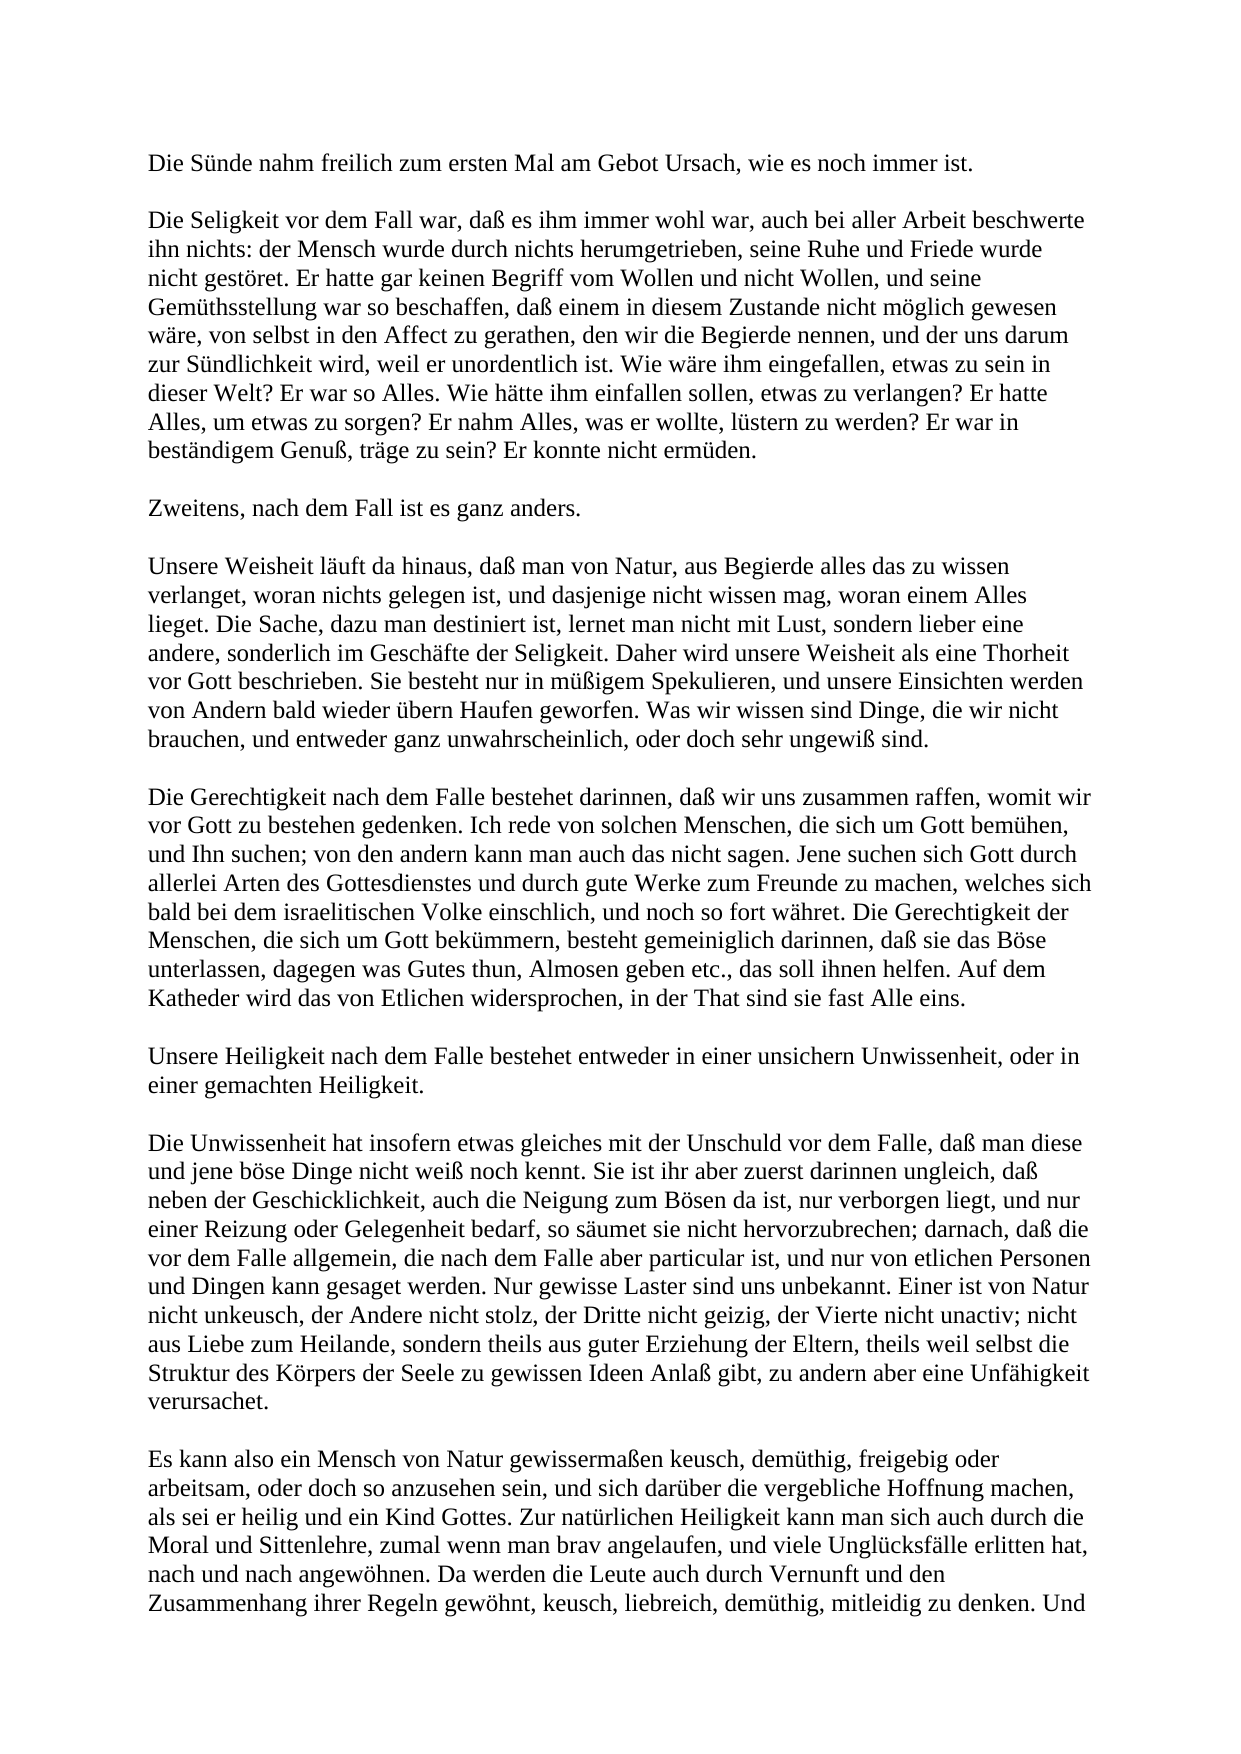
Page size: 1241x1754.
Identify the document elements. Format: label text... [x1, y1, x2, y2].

text Die Unwissenheit hat insofern etwas gleiches mit der Unschuld vor dem Falle, daß man diese und jene böse Dinge nicht weiß noch kennt. Sie ist ihr aber zuerst darinnen ungleich, daß neben der Geschicklichkeit, auch die Neigung zum Bösen da ist, nur verborgen liegt, und nur einer Reizung oder Gelegenheit bedarf, so säumet sie nicht hervorzubrechen; darnach, daß die vor dem Falle allgemein, die nach dem Falle aber particular ist, und nur von etlichen Personen und Dingen kann gesaget werden. Nur gewisse Laster sind uns unbekannt. Einer ist von Natur nicht unkeusch, der Andere nicht stolz, der Dritte nicht geizig, der Vierte nicht unactiv; nicht aus Liebe zum Heilande, sondern theils aus guter Erziehung der Eltern, theils weil selbst die Struktur des Körpers der Seele zu gewissen Ideen Anlaß gibt, zu andern aber eine Unfähigkeit verursachet. [148, 1128, 1093, 1415]
text Unsere Weisheit läuft da hinaus, daß man von Natur, aus Begierde alles das zu wissen verlanget, woran nichts gelegen ist, und dasjenige nicht wissen mag, woran einem Alles lieget. Die Sache, dazu man destiniert ist, lernet man nicht mit Lust, sondern lieber eine andere, sonderlich im Geschäfte der Seligkeit. Daher wird unsere Weisheit als eine Thorheit vor Gott beschrieben. Sie besteht nur in müßigem Spekulieren, und unsere Einsichten werden von Andern bald wieder übern Haufen geworfen. Was wir wissen sind Dinge, die wir nicht brauchen, und entweder ganz unwahrscheinlich, oder doch sehr ungewiß sind. [148, 551, 1093, 753]
text Zweitens, nach dem Fall ist es ganz anders. [148, 493, 1093, 522]
text Die Seligkeit vor dem Fall war, daß es ihm immer wohl war, auch bei aller Arbeit beschwerte ihn nichts: der Mensch wurde durch nichts herumgetrieben, seine Ruhe und Friede wurde nicht gestöret. Er hatte gar keinen Begriff vom Wollen und nicht Wollen, und seine Gemüthsstellung war so beschaffen, daß einem in diesem Zustande nicht möglich gewesen wäre, von selbst in den Affect zu gerathen, den wir die Begierde nennen, und der uns darum zur Sündlichkeit wird, weil er unordentlich ist. Wie wäre ihm eingefallen, etwas zu sein in dieser Welt? Er war so Alles. Wie hätte ihm einfallen sollen, etwas zu verlangen? Er hatte Alles, um etwas zu sorgen? Er nahm Alles, was er wollte, lüstern zu werden? Er war in beständigem Genuß, träge zu sein? Er konnte nicht ermüden. [148, 206, 1093, 464]
text Unsere Heiligkeit nach dem Falle bestehet entweder in einer unsichern Unwissenheit, oder in einer gemachten Heiligkeit. [148, 1041, 1093, 1098]
text Die Sünde nahm freilich zum ersten Mal am Gebot Ursach, wie es noch immer ist. [148, 148, 1093, 176]
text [148, 1444, 1093, 1617]
text Die Gerechtigkeit nach dem Falle bestehet darinnen, daß wir uns zusammen raffen, womit wir vor Gott zu bestehen gedenken. Ich rede von solchen Menschen, die sich um Gott bemühen, und Ihn suchen; von den andern kann man auch das nicht sagen. Jene suchen sich Gott durch allerlei Arten des Gottesdienstes und durch gute Werke zum Freunde zu machen, welches sich bald bei dem israelitischen Volke einschlich, und noch so fort währet. Die Gerechtigkeit der Menschen, die sich um Gott bekümmern, besteht gemeiniglich darinnen, daß sie das Böse unterlassen, dagegen was Gutes thun, Almosen geben etc., das soll ihnen helfen. Auf dem Katheder wird das von Etlichen widersprochen, in der That sind sie fast Alle eins. [148, 782, 1093, 1012]
